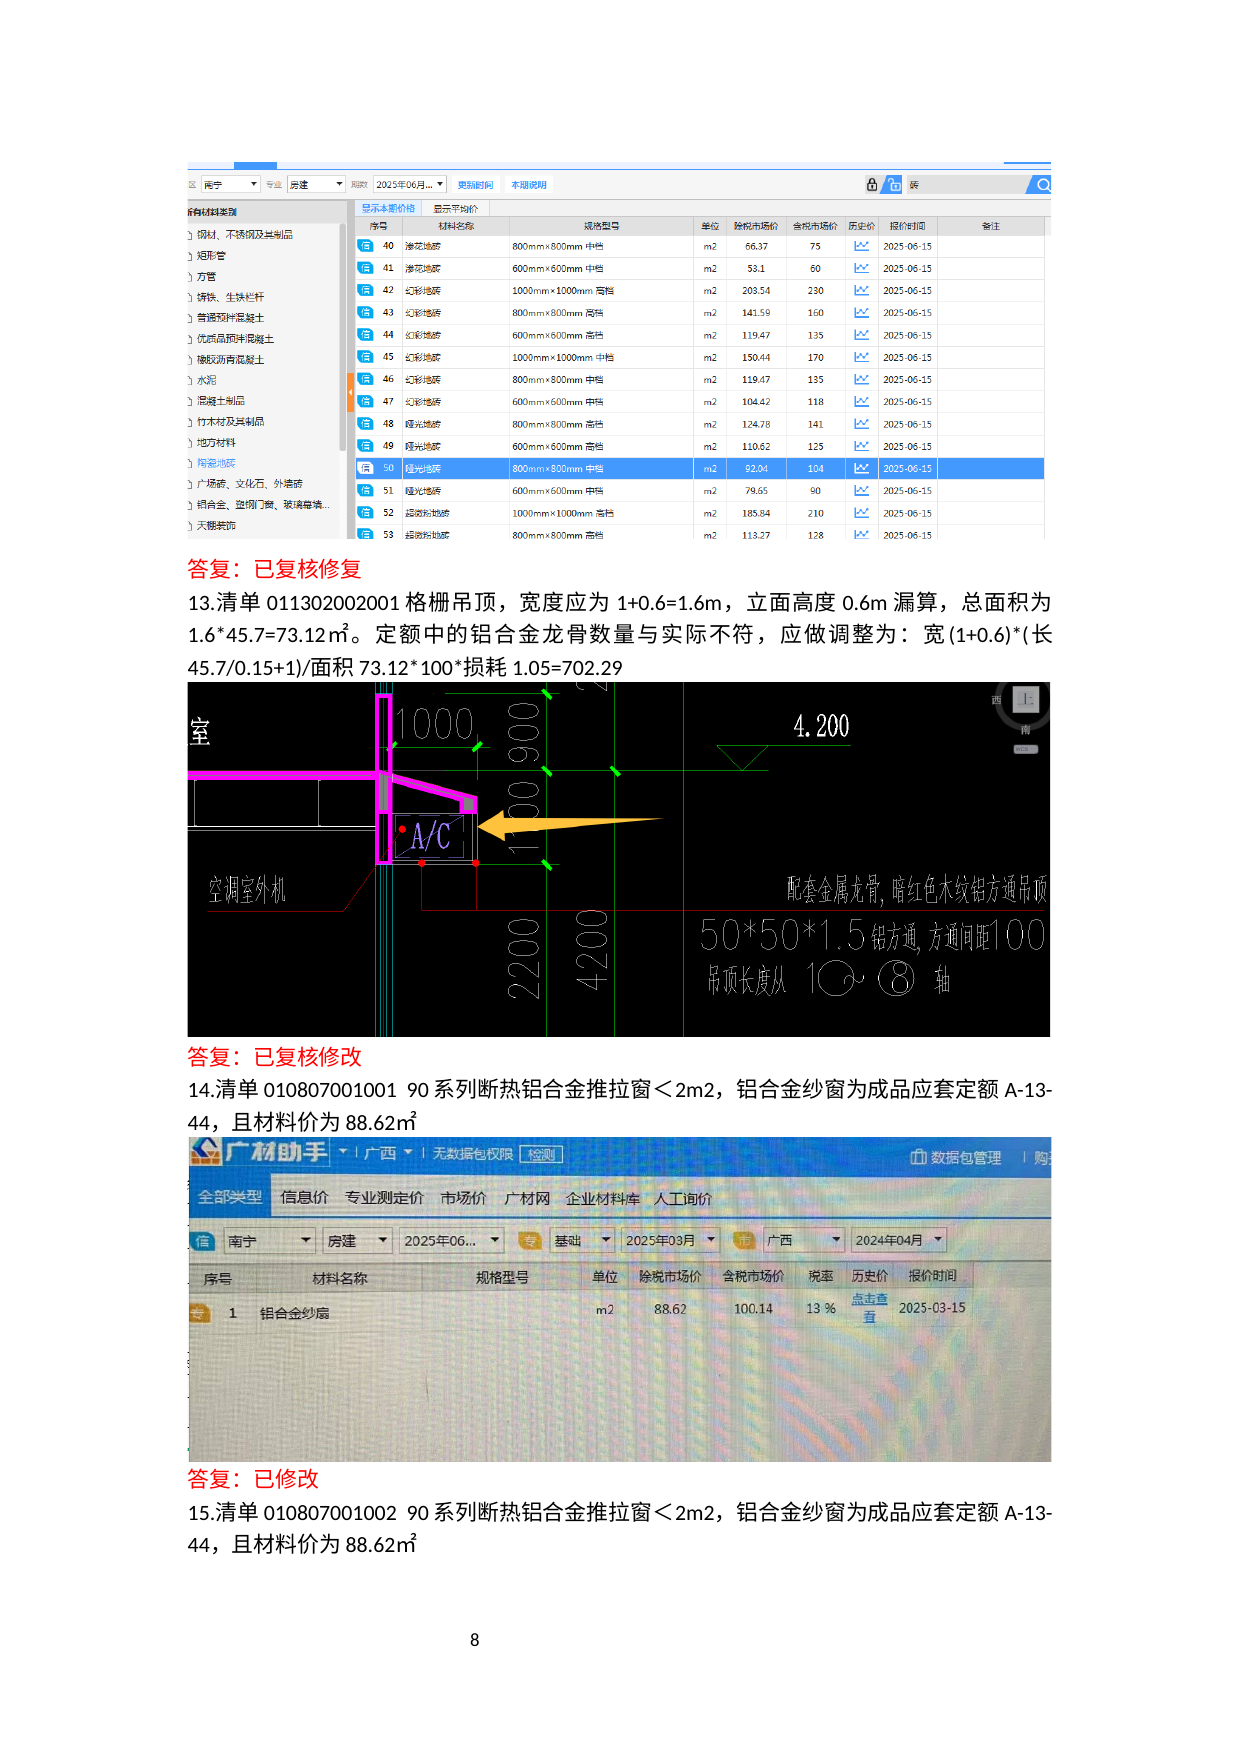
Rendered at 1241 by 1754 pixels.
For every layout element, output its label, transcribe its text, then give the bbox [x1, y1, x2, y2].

picture [187, 682, 1051, 1037]
picture [187, 162, 1052, 539]
text 14.清单010807001001 90系列断热铝合金推拉窗＜2m2，铝合金纱窗为成品应套定额A-13-44，且材料价为88.62㎡ [187, 1072, 1053, 1137]
text 答复：已复核修复 [187, 552, 1053, 584]
text 答复：已复核修改 [187, 1039, 1053, 1072]
text 13.清单011302002001格栅吊顶，宽度应为1+0.6=1.6m，立面高度0.6m漏算，总面积为1.6*45.7=73.12㎡。定额中的铝合金龙骨数量与实际不符，应做调整为：宽(1+0.6)*(长45.7/0.15+1)/面积73.12*100*损耗1.05=702.29 [187, 584, 1053, 682]
text 答复：已修改 [187, 1462, 1053, 1494]
text 15.清单010807001002 90系列断热铝合金推拉窗＜2m2，铝合金纱窗为成品应套定额A-13-44，且材料价为88.62㎡ [187, 1494, 1053, 1559]
picture [187, 1137, 1052, 1462]
